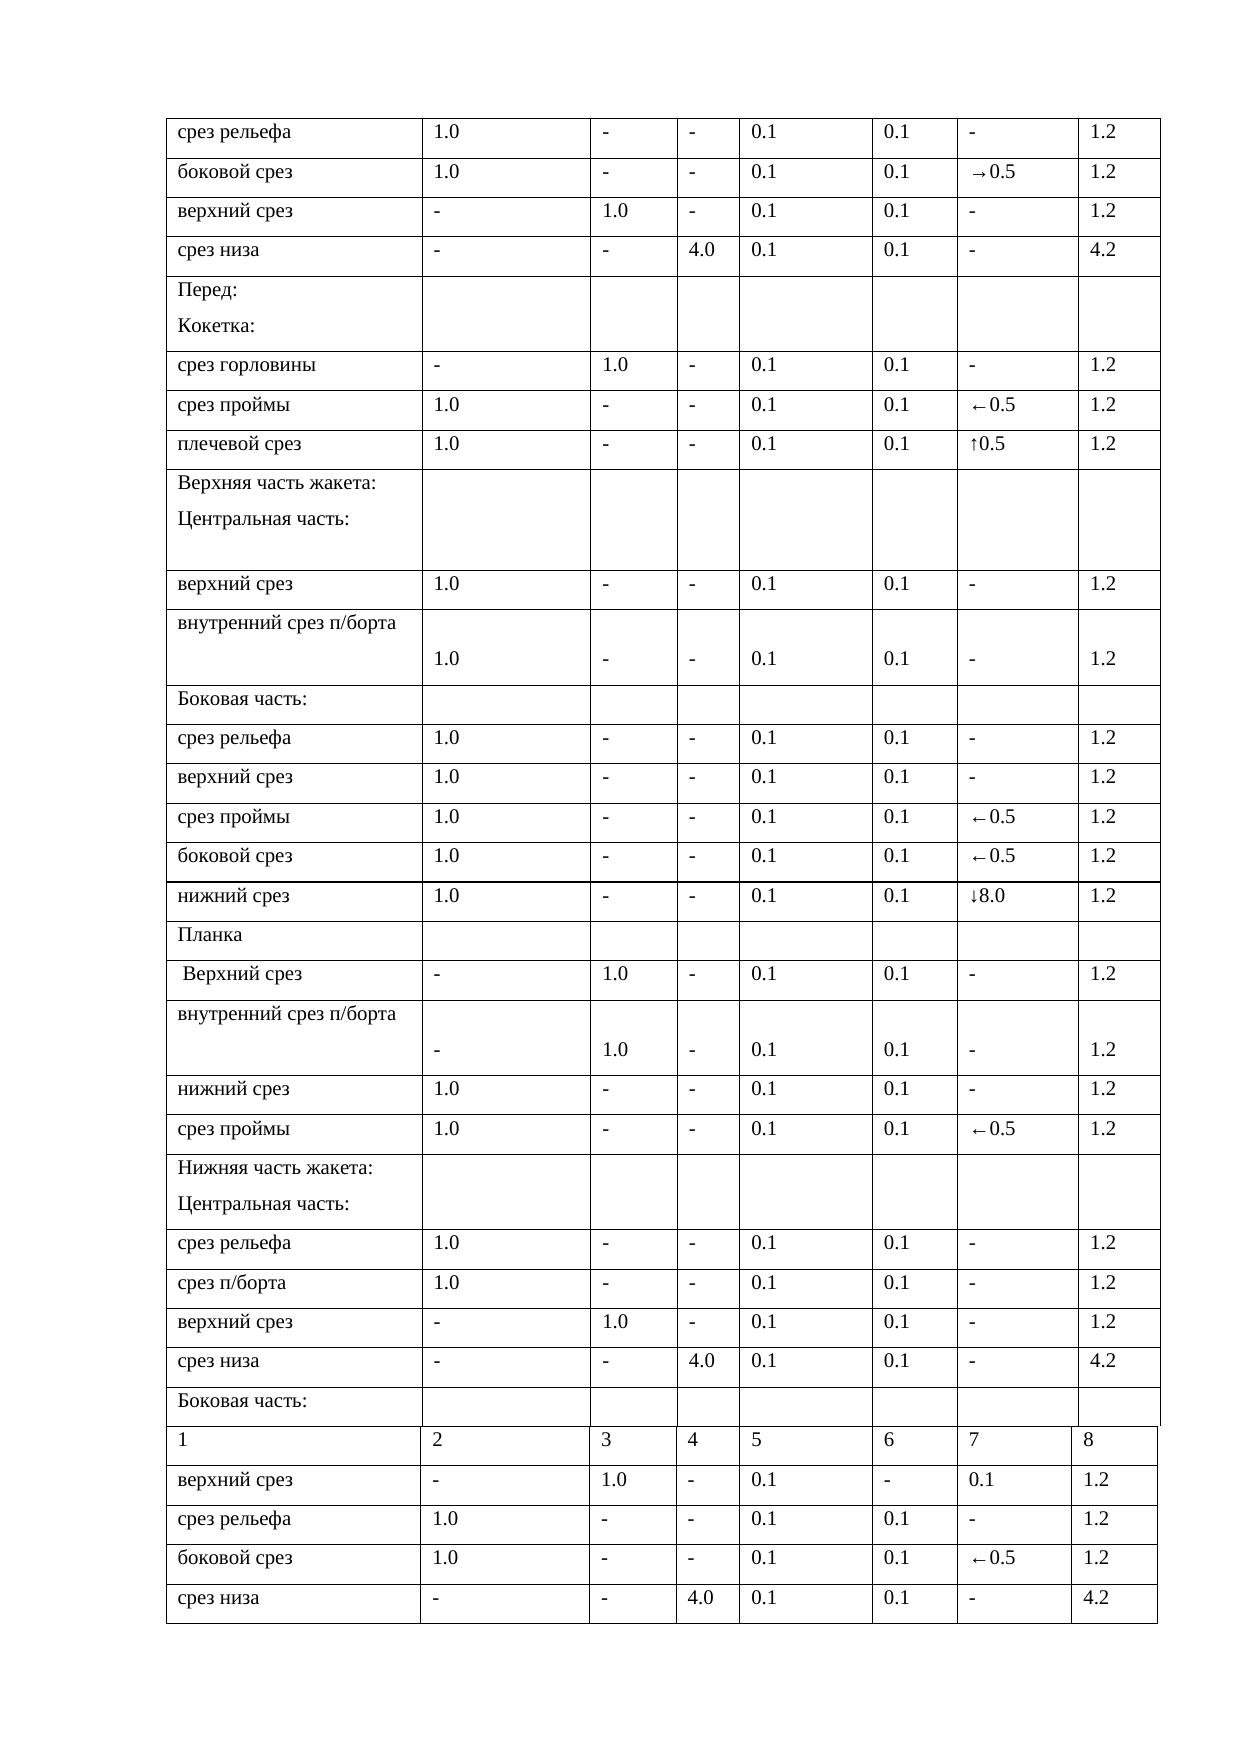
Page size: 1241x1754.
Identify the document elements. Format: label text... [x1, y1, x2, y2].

table_cell - [677, 1545, 739, 1583]
table_cell 0.1 [740, 843, 872, 881]
table_cell 1.2 [1079, 391, 1160, 430]
table_cell 0.1 [740, 1506, 872, 1544]
table_cell [740, 1388, 872, 1426]
table_cell 1.0 [423, 1270, 590, 1308]
table_cell 1.2 [1079, 843, 1160, 881]
table_cell [1079, 922, 1160, 960]
table_cell - [677, 1506, 739, 1544]
table_cell срез низа [167, 1585, 420, 1623]
table_cell - [678, 198, 739, 236]
table_cell внутренний срез п/борта [167, 610, 422, 684]
table_cell 1.0 [423, 119, 590, 157]
table_cell 1.0 [423, 1115, 590, 1154]
table_cell - [591, 1230, 677, 1268]
table_cell срез горловины [167, 352, 422, 390]
table_cell 1.0 [423, 725, 590, 763]
table_cell [591, 1155, 677, 1229]
table_cell ←0.5 [958, 804, 1078, 842]
table_cell [873, 922, 957, 960]
table_cell - [678, 391, 739, 430]
table_cell 0.1 [740, 1270, 872, 1308]
table_cell - [678, 843, 739, 881]
table_cell верхний срез [167, 571, 422, 609]
table_cell срез низа [167, 237, 422, 276]
table_cell [958, 277, 1078, 351]
table_cell 1.2 [1079, 1076, 1160, 1114]
table_cell 1.2 [1079, 725, 1160, 763]
table_cell [740, 1155, 872, 1229]
table_cell 1.2 [1079, 1001, 1160, 1075]
table_cell 1.2 [1079, 610, 1160, 684]
table_cell 1.2 [1079, 961, 1160, 999]
table_cell - [423, 1309, 590, 1347]
table_cell 1.2 [1072, 1545, 1157, 1583]
table_cell 0.1 [740, 198, 872, 236]
table_cell 1 [167, 1427, 420, 1465]
table_cell 0.1 [873, 431, 957, 469]
table_cell верхний срез [167, 764, 422, 803]
table_cell 0.1 [873, 610, 957, 684]
table_cell - [678, 764, 739, 803]
table_cell ←0.5 [958, 1115, 1078, 1154]
table_cell - [423, 237, 590, 276]
table_cell [591, 922, 677, 960]
table_cell - [873, 1466, 957, 1505]
table_cell 0.1 [740, 571, 872, 609]
table_cell 1.2 [1079, 159, 1160, 197]
table_cell →0.5 [958, 159, 1078, 197]
table_cell 8 [1072, 1427, 1157, 1465]
table_cell - [421, 1585, 589, 1623]
table_cell 1.2 [1079, 1230, 1160, 1268]
table_cell 1.2 [1079, 764, 1160, 803]
table_cell - [591, 237, 677, 276]
table_cell - [678, 804, 739, 842]
table_cell - [591, 119, 677, 157]
table_cell Планка [167, 922, 422, 960]
table_cell 0.1 [873, 1230, 957, 1268]
table_cell [678, 470, 739, 570]
table_cell 0.1 [873, 804, 957, 842]
table_cell - [678, 1115, 739, 1154]
table_cell [1079, 470, 1160, 570]
table_cell Верхняя часть жакета: Центральная часть: [167, 470, 422, 570]
table_cell 0.1 [873, 1585, 957, 1623]
table_cell - [958, 725, 1078, 763]
table_cell 4.0 [678, 1348, 739, 1387]
table_cell [958, 922, 1078, 960]
table_cell 0.1 [740, 961, 872, 999]
table_cell Перед: Кокетка: [167, 277, 422, 351]
table_cell [740, 470, 872, 570]
table_cell 0.1 [740, 1230, 872, 1268]
table_cell - [591, 1076, 677, 1114]
table_cell - [591, 725, 677, 763]
table_cell Боковая часть: [167, 1388, 422, 1426]
table_cell - [958, 610, 1078, 684]
table_cell 1.2 [1079, 198, 1160, 236]
table_cell - [678, 1309, 739, 1347]
table_cell 1.2 [1079, 119, 1160, 157]
table_cell нижний срез [167, 1076, 422, 1114]
table_cell 1.0 [423, 391, 590, 430]
table_cell - [591, 391, 677, 430]
table_cell [678, 1155, 739, 1229]
table_cell 1.0 [423, 843, 590, 881]
table_cell [678, 1388, 739, 1426]
table_cell 0.1 [740, 883, 872, 921]
table_cell - [678, 1001, 739, 1075]
table_cell [873, 1155, 957, 1229]
table_cell 1.2 [1072, 1506, 1157, 1544]
table_cell 1.0 [421, 1506, 589, 1544]
table_cell - [678, 119, 739, 157]
table_cell - [591, 610, 677, 684]
table_cell 0.1 [873, 1001, 957, 1075]
table_cell - [678, 883, 739, 921]
table_cell 0.1 [740, 1076, 872, 1114]
table_cell 0.1 [873, 1545, 957, 1583]
table_cell - [678, 725, 739, 763]
table_cell - [423, 1348, 590, 1387]
table_cell 0.1 [873, 725, 957, 763]
table_cell - [591, 1348, 677, 1387]
table_cell - [678, 1230, 739, 1268]
table_cell - [678, 159, 739, 197]
table_cell [423, 1155, 590, 1229]
table_cell 1.2 [1079, 431, 1160, 469]
table_cell - [958, 764, 1078, 803]
table_cell 0.1 [740, 725, 872, 763]
table_cell срез рельефа [167, 1506, 420, 1544]
table_cell 0.1 [873, 119, 957, 157]
table_cell [591, 686, 677, 724]
table_cell 0.1 [873, 883, 957, 921]
table_cell 0.1 [873, 571, 957, 609]
table_cell 1.0 [421, 1545, 589, 1583]
table_cell 0.1 [740, 159, 872, 197]
table_cell - [591, 764, 677, 803]
table_cell 1.0 [590, 1466, 676, 1505]
table_cell [423, 470, 590, 570]
table_cell ←0.5 [958, 391, 1078, 430]
table_cell 0.1 [740, 764, 872, 803]
table_cell - [678, 352, 739, 390]
table_cell [873, 470, 957, 570]
table_cell 0.1 [873, 764, 957, 803]
table_cell срез рельефа [167, 119, 422, 157]
table_cell [423, 277, 590, 351]
table_cell 0.1 [740, 1585, 872, 1623]
table_cell - [678, 1270, 739, 1308]
table_cell 1.0 [423, 764, 590, 803]
table_cell 7 [958, 1427, 1071, 1465]
table_cell 1.0 [591, 961, 677, 999]
table_cell 1.0 [423, 571, 590, 609]
table_cell Боковая часть: [167, 686, 422, 724]
table_cell верхний срез [167, 198, 422, 236]
table_cell 0.1 [740, 1309, 872, 1347]
table_cell - [591, 159, 677, 197]
table_cell 6 [873, 1427, 957, 1465]
table_cell 1.0 [591, 198, 677, 236]
table_cell - [423, 198, 590, 236]
table_cell 4.2 [1079, 237, 1160, 276]
table_cell 3 [590, 1427, 676, 1465]
table_cell 0.1 [873, 1506, 957, 1544]
table_cell - [678, 431, 739, 469]
table_cell [591, 1388, 677, 1426]
table_cell ↑0.5 [958, 431, 1078, 469]
table_cell плечевой срез [167, 431, 422, 469]
table_cell - [958, 237, 1078, 276]
table_cell срез низа [167, 1348, 422, 1387]
table_cell - [590, 1506, 676, 1544]
table_cell 4.0 [678, 237, 739, 276]
table_cell 1.0 [591, 1001, 677, 1075]
table_cell 0.1 [740, 391, 872, 430]
table_cell 1.0 [423, 1076, 590, 1114]
table_cell [873, 1388, 957, 1426]
table_cell 1.2 [1079, 1270, 1160, 1308]
table_cell - [678, 610, 739, 684]
table_cell срез рельефа [167, 1230, 422, 1268]
table_cell 1.0 [423, 1230, 590, 1268]
table_cell - [678, 961, 739, 999]
table_cell 2 [421, 1427, 589, 1465]
table_cell - [423, 961, 590, 999]
table_cell [423, 922, 590, 960]
table_cell [958, 1388, 1078, 1426]
table_cell - [591, 843, 677, 881]
table_cell - [958, 1348, 1078, 1387]
table_cell 1.2 [1079, 352, 1160, 390]
table_cell [873, 686, 957, 724]
table_cell 0.1 [740, 1348, 872, 1387]
table_cell 4.0 [677, 1585, 739, 1623]
table_cell верхний срез [167, 1309, 422, 1347]
table_cell 0.1 [873, 1309, 957, 1347]
table_cell Нижняя часть жакета: Центральная часть: [167, 1155, 422, 1229]
table_cell - [958, 119, 1078, 157]
table_cell 4 [677, 1427, 739, 1465]
table_cell - [590, 1585, 676, 1623]
table_cell 1.2 [1072, 1466, 1157, 1505]
table_cell 0.1 [958, 1466, 1071, 1505]
table_cell 0.1 [873, 1115, 957, 1154]
table_cell - [958, 961, 1078, 999]
table_cell [678, 922, 739, 960]
table_cell боковой срез [167, 843, 422, 881]
table_cell [958, 1155, 1078, 1229]
table_cell 1.0 [423, 431, 590, 469]
table_cell срез проймы [167, 1115, 422, 1154]
table_cell [873, 277, 957, 351]
table_cell [591, 470, 677, 570]
table_cell - [677, 1466, 739, 1505]
table_cell ←0.5 [958, 1545, 1071, 1583]
table_cell [740, 922, 872, 960]
table_cell 0.1 [873, 198, 957, 236]
table_cell - [958, 1309, 1078, 1347]
table_cell - [591, 431, 677, 469]
table_cell срез проймы [167, 391, 422, 430]
table_cell ←0.5 [958, 843, 1078, 881]
table_cell боковой срез [167, 159, 422, 197]
table_cell боковой срез [167, 1545, 420, 1583]
table_cell 1.0 [423, 610, 590, 684]
table_cell 0.1 [740, 1545, 872, 1583]
table_cell 0.1 [740, 431, 872, 469]
table_cell [1079, 277, 1160, 351]
table_cell - [421, 1466, 589, 1505]
table_cell [1079, 686, 1160, 724]
table_cell [740, 277, 872, 351]
table_cell верхний срез [167, 1466, 420, 1505]
table_cell - [591, 571, 677, 609]
table_cell 0.1 [740, 1115, 872, 1154]
table_cell [958, 686, 1078, 724]
table_cell 4.2 [1079, 1348, 1160, 1387]
table_cell 1.2 [1079, 1115, 1160, 1154]
table_cell - [591, 883, 677, 921]
table_cell 0.1 [873, 159, 957, 197]
table_cell - [590, 1545, 676, 1583]
table_cell - [958, 1230, 1078, 1268]
table_cell 1.2 [1079, 883, 1160, 921]
table_cell - [958, 352, 1078, 390]
table_cell [958, 470, 1078, 570]
table_cell нижний срез [167, 883, 422, 921]
table_cell - [958, 1585, 1071, 1623]
table_cell 0.1 [873, 352, 957, 390]
table_cell - [423, 352, 590, 390]
table_cell [678, 686, 739, 724]
table_cell 0.1 [740, 804, 872, 842]
table_cell - [958, 1270, 1078, 1308]
table_cell срез проймы [167, 804, 422, 842]
table_cell - [423, 1001, 590, 1075]
table_cell 1.2 [1079, 1309, 1160, 1347]
table_cell 1.0 [423, 804, 590, 842]
table_cell 5 [740, 1427, 872, 1465]
table_cell [591, 277, 677, 351]
table_cell 1.0 [423, 883, 590, 921]
table_cell - [591, 1270, 677, 1308]
table_cell 0.1 [873, 843, 957, 881]
table_cell - [591, 804, 677, 842]
table_cell 0.1 [873, 237, 957, 276]
table_cell [678, 277, 739, 351]
table_cell 4.2 [1072, 1585, 1157, 1623]
table_cell 1.0 [423, 159, 590, 197]
table_cell срез п/борта [167, 1270, 422, 1308]
table_cell 0.1 [740, 352, 872, 390]
table_cell 0.1 [740, 119, 872, 157]
table_cell 0.1 [873, 1348, 957, 1387]
table_cell 0.1 [873, 961, 957, 999]
table_cell срез рельефа [167, 725, 422, 763]
table_cell [1079, 1388, 1160, 1426]
table_cell 0.1 [740, 610, 872, 684]
table_cell [423, 686, 590, 724]
table_cell - [958, 198, 1078, 236]
table_cell - [678, 571, 739, 609]
table_cell - [958, 1001, 1078, 1075]
table_cell 0.1 [873, 1270, 957, 1308]
table_cell - [958, 571, 1078, 609]
table_cell ↓8.0 [958, 883, 1078, 921]
table_cell - [678, 1076, 739, 1114]
table_cell внутренний срез п/борта [167, 1001, 422, 1075]
table_cell [1079, 1155, 1160, 1229]
table_cell Верхний срез [167, 961, 422, 999]
table_cell 0.1 [873, 391, 957, 430]
table_cell 1.0 [591, 352, 677, 390]
table_cell 0.1 [873, 1076, 957, 1114]
table_cell 1.2 [1079, 571, 1160, 609]
table_cell 0.1 [740, 1001, 872, 1075]
table_cell - [591, 1115, 677, 1154]
table_cell 1.2 [1079, 804, 1160, 842]
table_cell 1.0 [591, 1309, 677, 1347]
table_cell 0.1 [740, 1466, 872, 1505]
table_cell 0.1 [740, 237, 872, 276]
table_cell [740, 686, 872, 724]
table_cell [423, 1388, 590, 1426]
table_cell - [958, 1506, 1071, 1544]
table_cell - [958, 1076, 1078, 1114]
